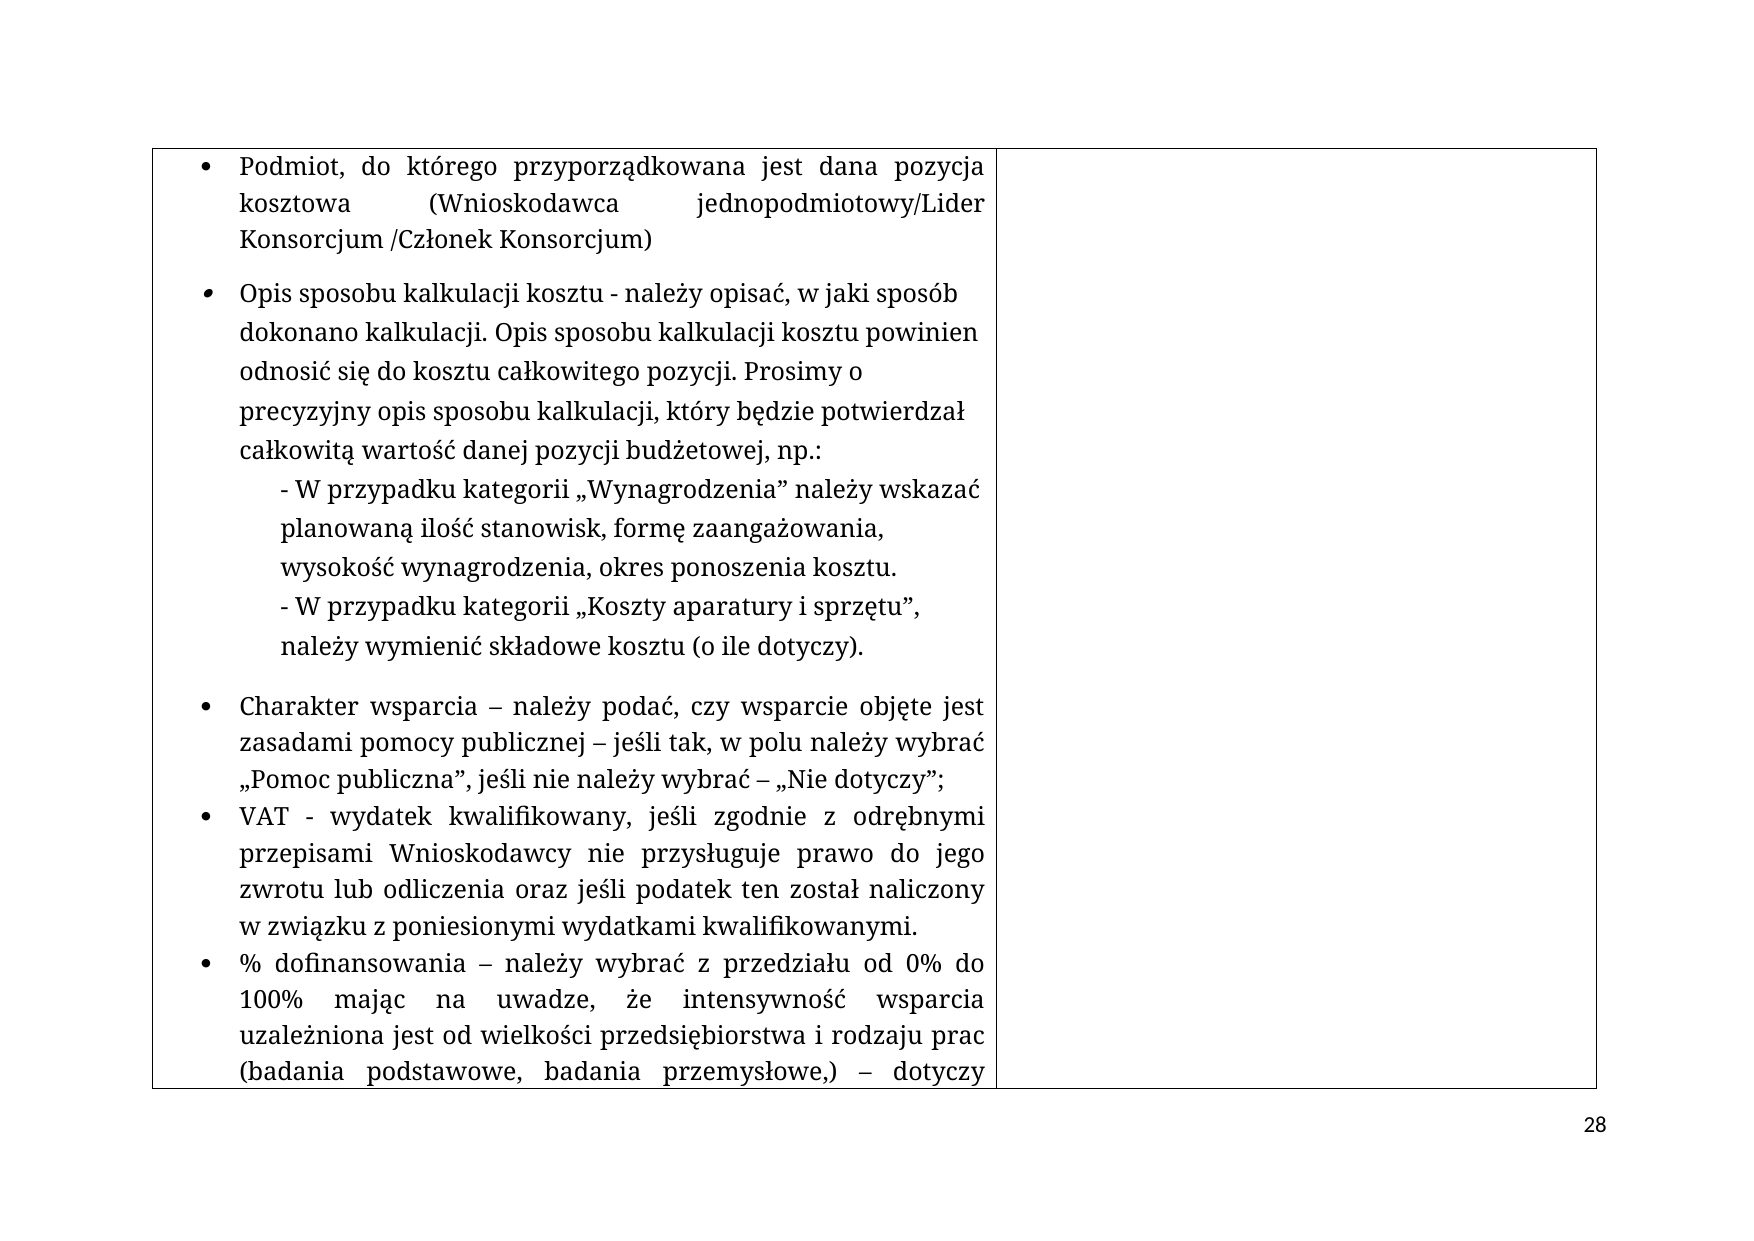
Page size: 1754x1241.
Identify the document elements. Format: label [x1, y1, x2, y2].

table_cell [997, 149, 1596, 1088]
table_cell [153, 149, 996, 1088]
